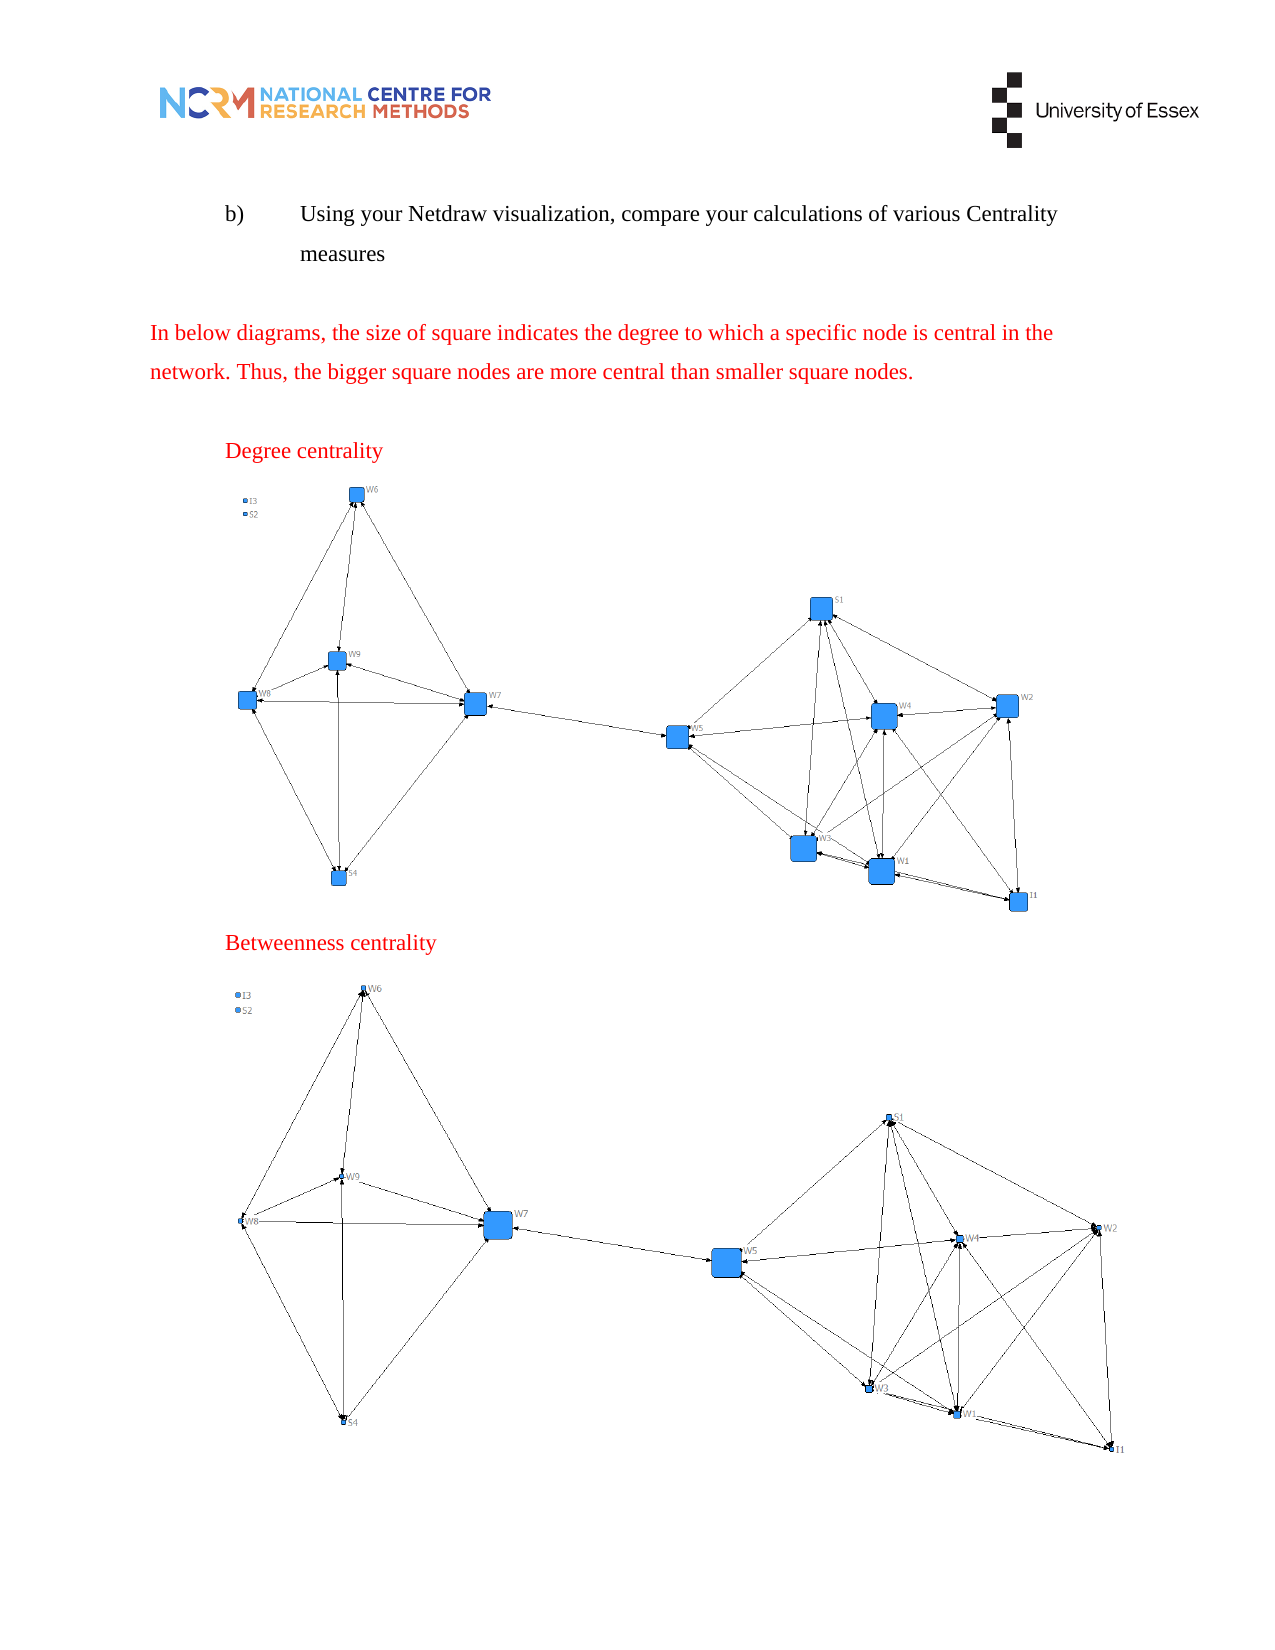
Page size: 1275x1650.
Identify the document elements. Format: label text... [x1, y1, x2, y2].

list Using your Netdraw visualization, compare your calculations of various Centrality measures [225, 200, 1125, 266]
picture [234, 476, 1041, 915]
text Betweenness centrality [225, 928, 1125, 955]
picture [225, 968, 1137, 1464]
picture [150, 75, 497, 131]
text Degree centrality [225, 437, 1125, 463]
picture [981, 63, 1209, 159]
text In below diagrams, the size of square indicates the degree to which a specific node is central in the network. Thus, the bigger square nodes are more central than smaller square nodes. [150, 319, 1125, 384]
